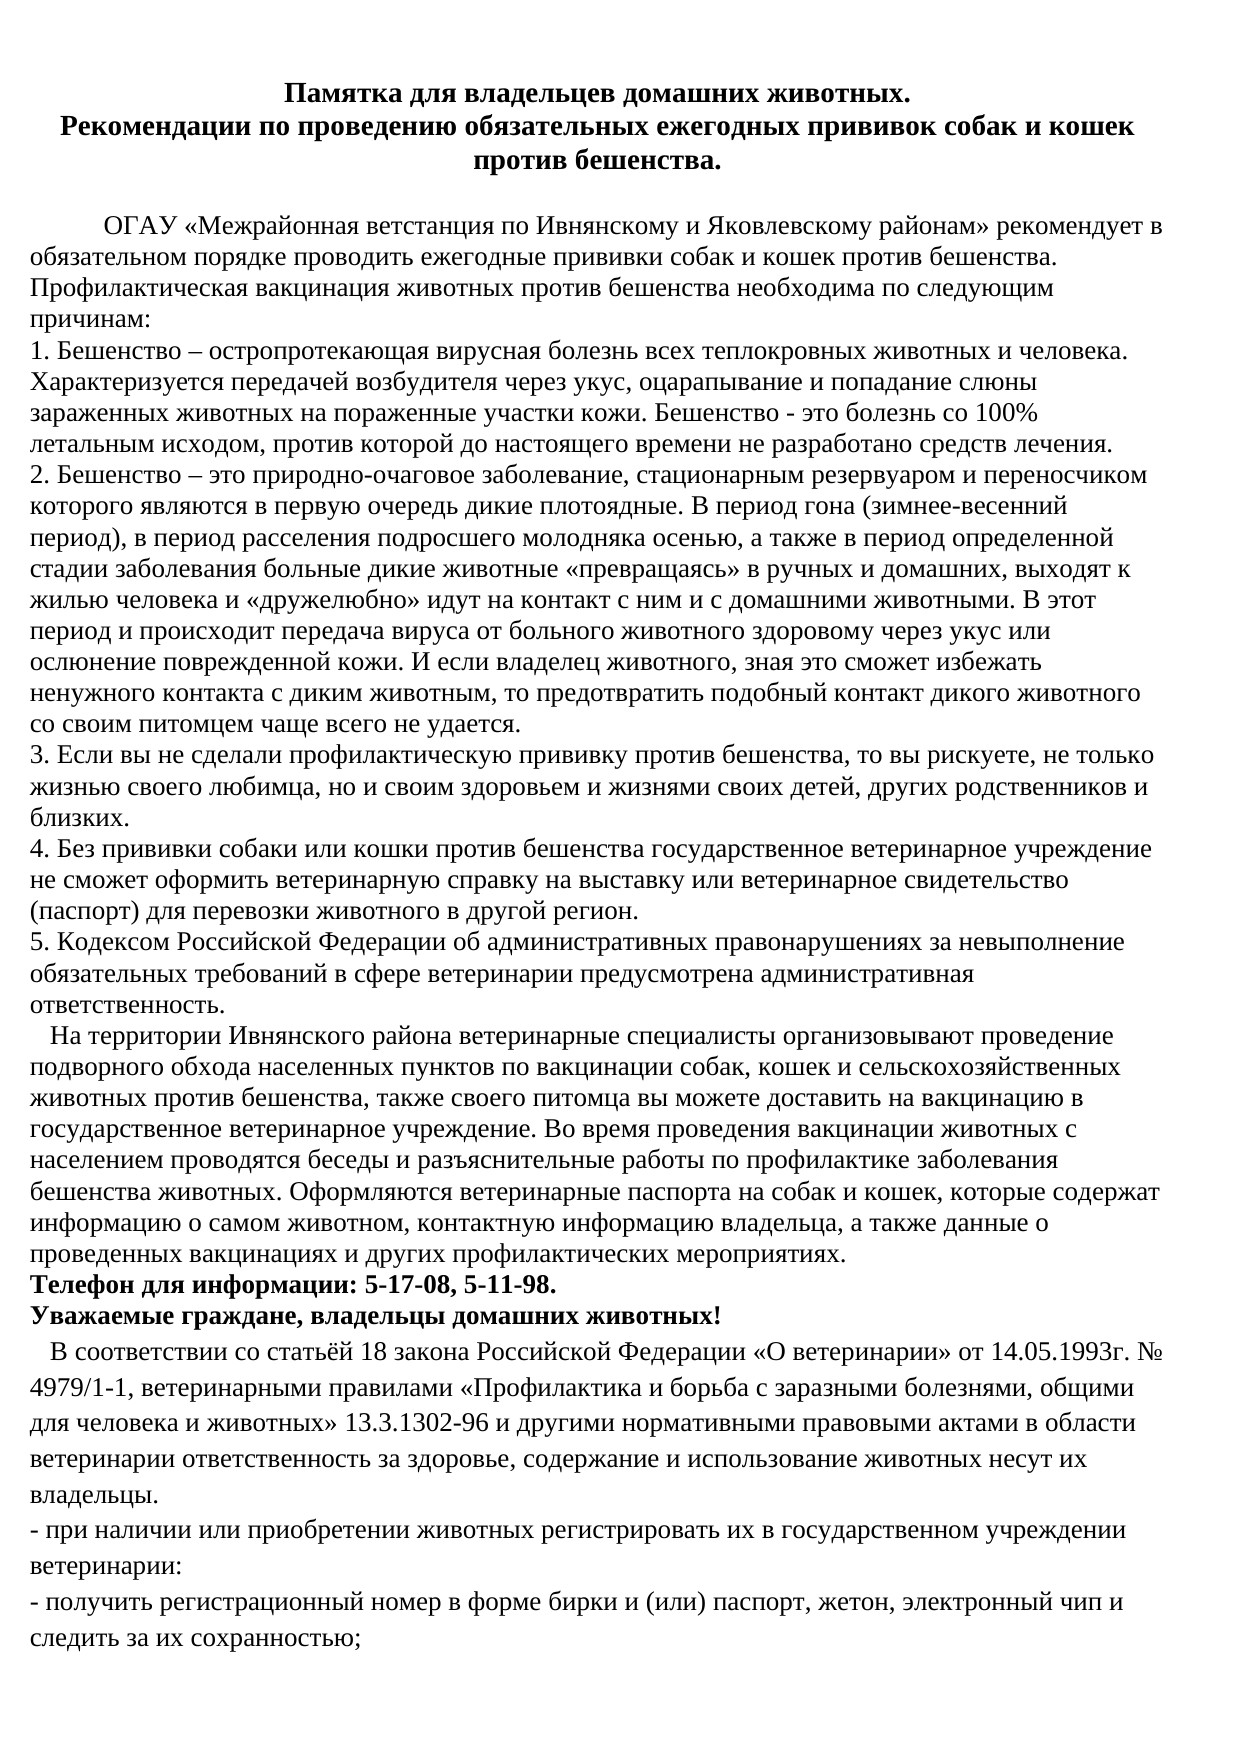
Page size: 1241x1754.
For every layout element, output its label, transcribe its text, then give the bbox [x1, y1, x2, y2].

text - при наличии или приобретении животных регистрировать их в государственном учреждении ветеринарии: [29, 1514, 1165, 1581]
text ОГАУ «Межрайонная ветстанция по Ивнянскому и Яковлевскому районам» рекомендует в обязательном порядке проводить ежегодные прививки собак и кошек против бешенства. Профилактическая вакцинация животных против бешенства необходима по следующим причинам: [29, 209, 1165, 334]
text Уважаемые граждане, владельцы домашних животных! [29, 1299, 1165, 1330]
text Памятка для владельцев домашних животных. [29, 75, 1165, 108]
text - получить регистрационный номер в форме бирки и (или) паспорт, жетон, электронный чип и следить за их сохранностью; [29, 1585, 1165, 1652]
text 4. Без прививки собаки или кошки против бешенства государственное ветеринарное учреждение не сможет оформить ветеринарную справку на выставку или ветеринарное свидетельство (паспорт) для перевозки животного в другой регион. [29, 832, 1165, 926]
text Телефон для информации: 5-17-08, 5-11-98. [29, 1268, 1165, 1299]
text 5. Кодексом Российской Федерации об административных правонарушениях за невыполнение обязательных требований в сфере ветеринарии предусмотрена административная ответственность. [29, 926, 1165, 1019]
text На территории Ивнянского района ветеринарные специалисты организовывают проведение подворного обхода населенных пунктов по вакцинации собак, кошек и сельскохозяйственных животных против бешенства, также своего питомца вы можете доставить на вакцинацию в государственное ветеринарное учреждение. Во время проведения вакцинации животных с населением проводятся беседы и разъяснительные работы по профилактике заболевания бешенства животных. Оформляются ветеринарные паспорта на собак и кошек, которые содержат информацию о самом животном, контактную информацию владельца, а также данные о проведенных вакцинациях и других профилактических мероприятиях. [29, 1019, 1165, 1268]
text 3. Если вы не сделали профилактическую прививку против бешенства, то вы рискуете, не только жизнью своего любимца, но и своим здоровьем и жизнями своих детей, других родственников и близких. [29, 739, 1165, 832]
text 2. Бешенство – это природно-очаговое заболевание, стационарным резервуаром и переносчиком которого являются в первую очередь дикие плотоядные. В период гона (зимнее-весенний период), в период расселения подросшего молодняка осенью, а также в период определенной стадии заболевания больные дикие животные «превращаясь» в ручных и домашних, выходят к жилью человека и «дружелюбно» идут на контакт с ним и с домашними животными. В этот период и происходит передача вируса от больного животного здоровому через укус или ослюнение поврежденной кожи. И если владелец животного, зная это сможет избежать ненужного контакта с диким животным, то предотвратить подобный контакт дикого животного со своим питомцем чаще всего не удается. [29, 458, 1165, 739]
text В соответствии со статьёй 18 закона Российской Федерации «О ветеринарии» от 14.05.1993г. № 4979/1-1, ветеринарными правилами «Профилактика и борьба с заразными болезнями, общими для человека и животных» 13.3.1302-96 и другими нормативными правовыми актами в области ветеринарии ответственность за здоровье, содержание и использование животных несут их владельцы. [29, 1335, 1165, 1509]
text 1. Бешенство – остропротекающая вирусная болезнь всех теплокровных животных и человека. Характеризуется передачей возбудителя через укус, оцарапывание и попадание слюны зараженных животных на пораженные участки кожи. Бешенство - это болезнь со 100% летальным исходом, против которой до настоящего времени не разработано средств лечения. [29, 334, 1165, 458]
text Рекомендации по проведению обязательных ежегодных прививок собак и кошек против бешенства. [29, 108, 1165, 176]
